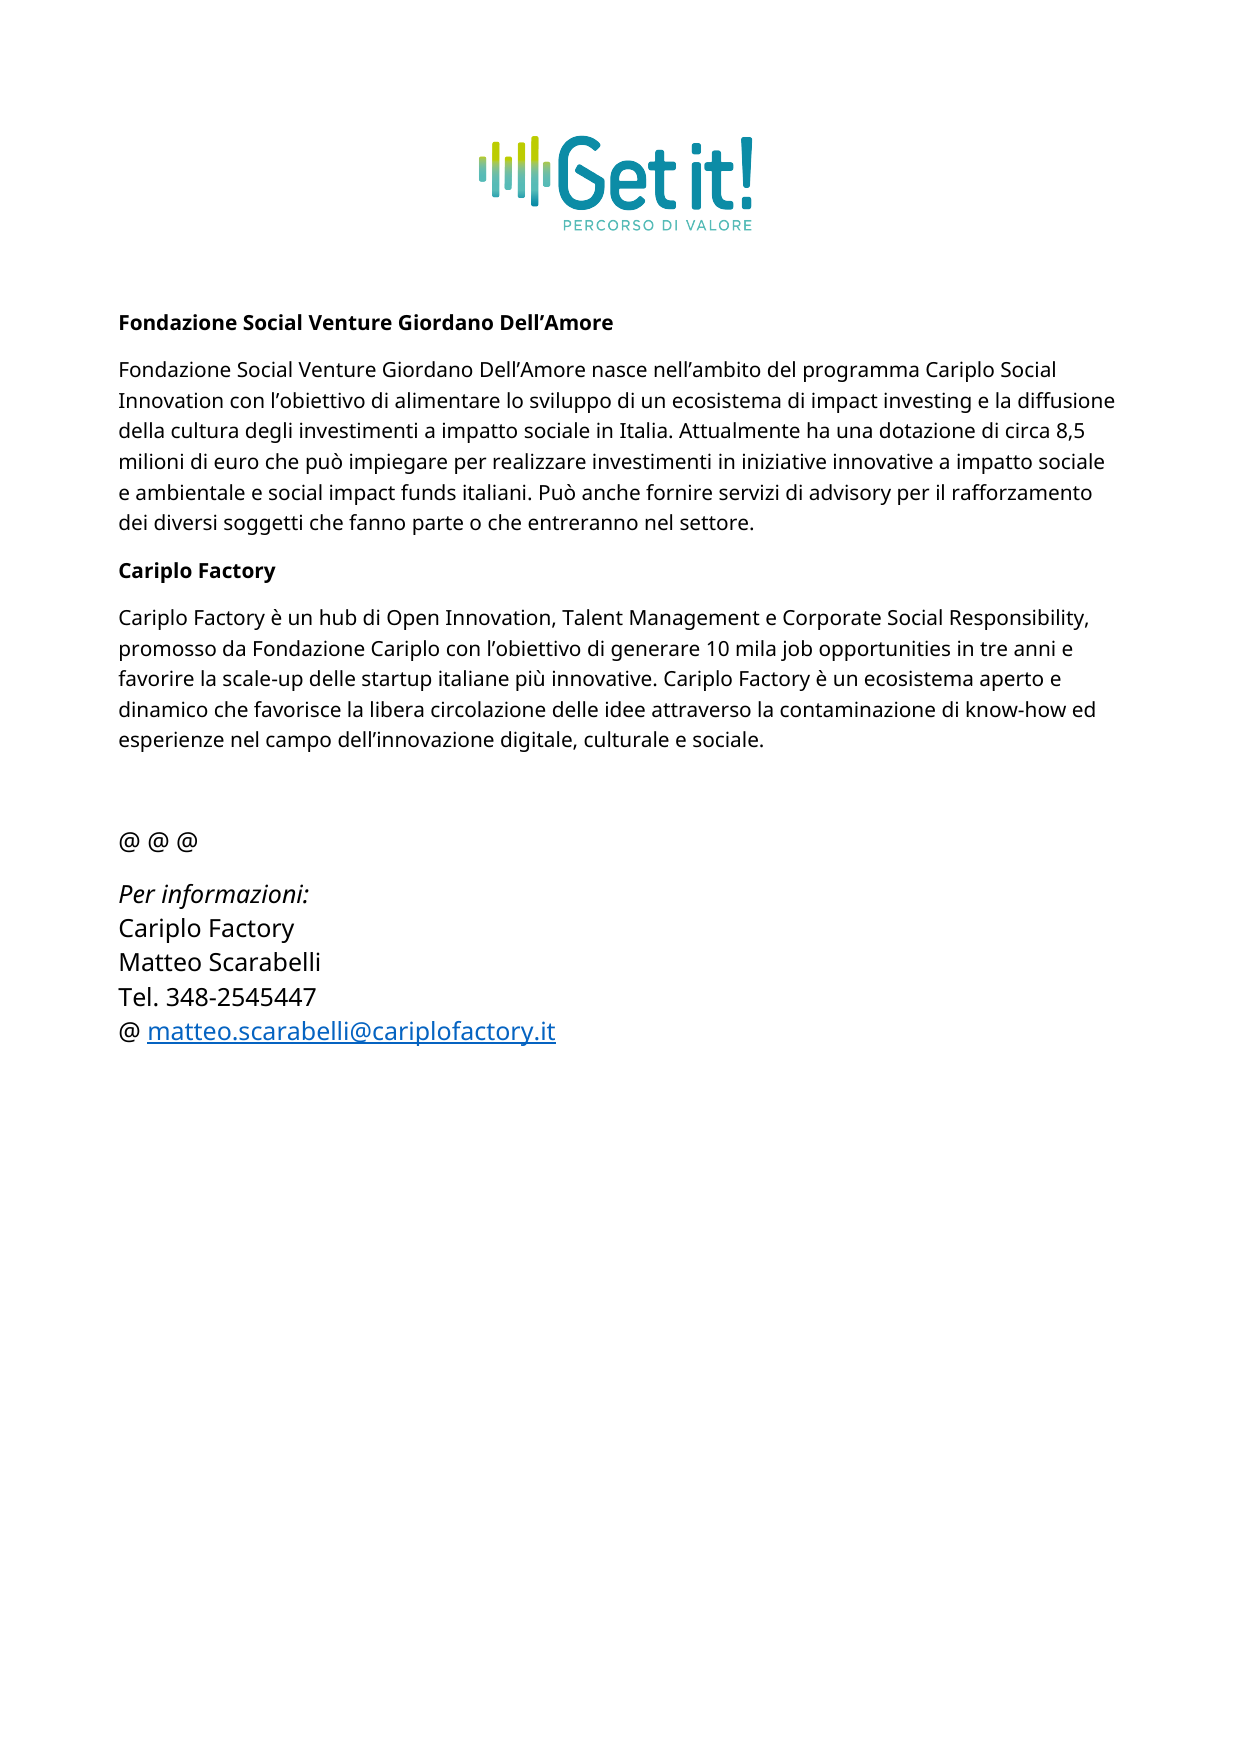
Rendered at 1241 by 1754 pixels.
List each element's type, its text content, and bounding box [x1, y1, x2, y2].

text Cariplo Factory [118, 556, 1122, 584]
text Fondazione Social Venture Giordano Dell’Amore nasce nell’ambito del programma Cariplo Social Innovation con l’obiettivo di alimentare lo sviluppo di un ecosistema di impact investing e la diffusione della cultura degli investimenti a impatto sociale in Italia. Attualmente ha una dotazione di circa 8,5 milioni di euro che può impiegare per realizzare investimenti in iniziative innovative a impatto sociale e ambientale e social impact funds italiani. Può anche fornire servizi di advisory per il rafforzamento dei diversi soggetti che fanno parte o che entreranno nel settore. [118, 355, 1122, 537]
text @ @ @ [118, 823, 1122, 858]
picture [315, 73, 926, 281]
text Cariplo Factory è un hub di Open Innovation, Talent Management e Corporate Social Responsibility, promosso da Fondazione Cariplo con l’obiettivo di generare 10 mila job opportunities in tre anni e favorire la scale-up delle startup italiane più innovative. Cariplo Factory è un ecosistema aperto e dinamico che favorisce la libera circolazione delle idee attraverso la contaminazione di know-how ed esperienze nel campo dell’innovazione digitale, culturale e sociale. [118, 603, 1122, 754]
text Per informazioni: Cariplo Factory Matteo Scarabelli Tel. 348-2545447 @ matteo.scarabelli@cariplofactory.it [118, 877, 1122, 1047]
text Fondazione Social Venture Giordano Dell’Amore [118, 308, 1122, 336]
